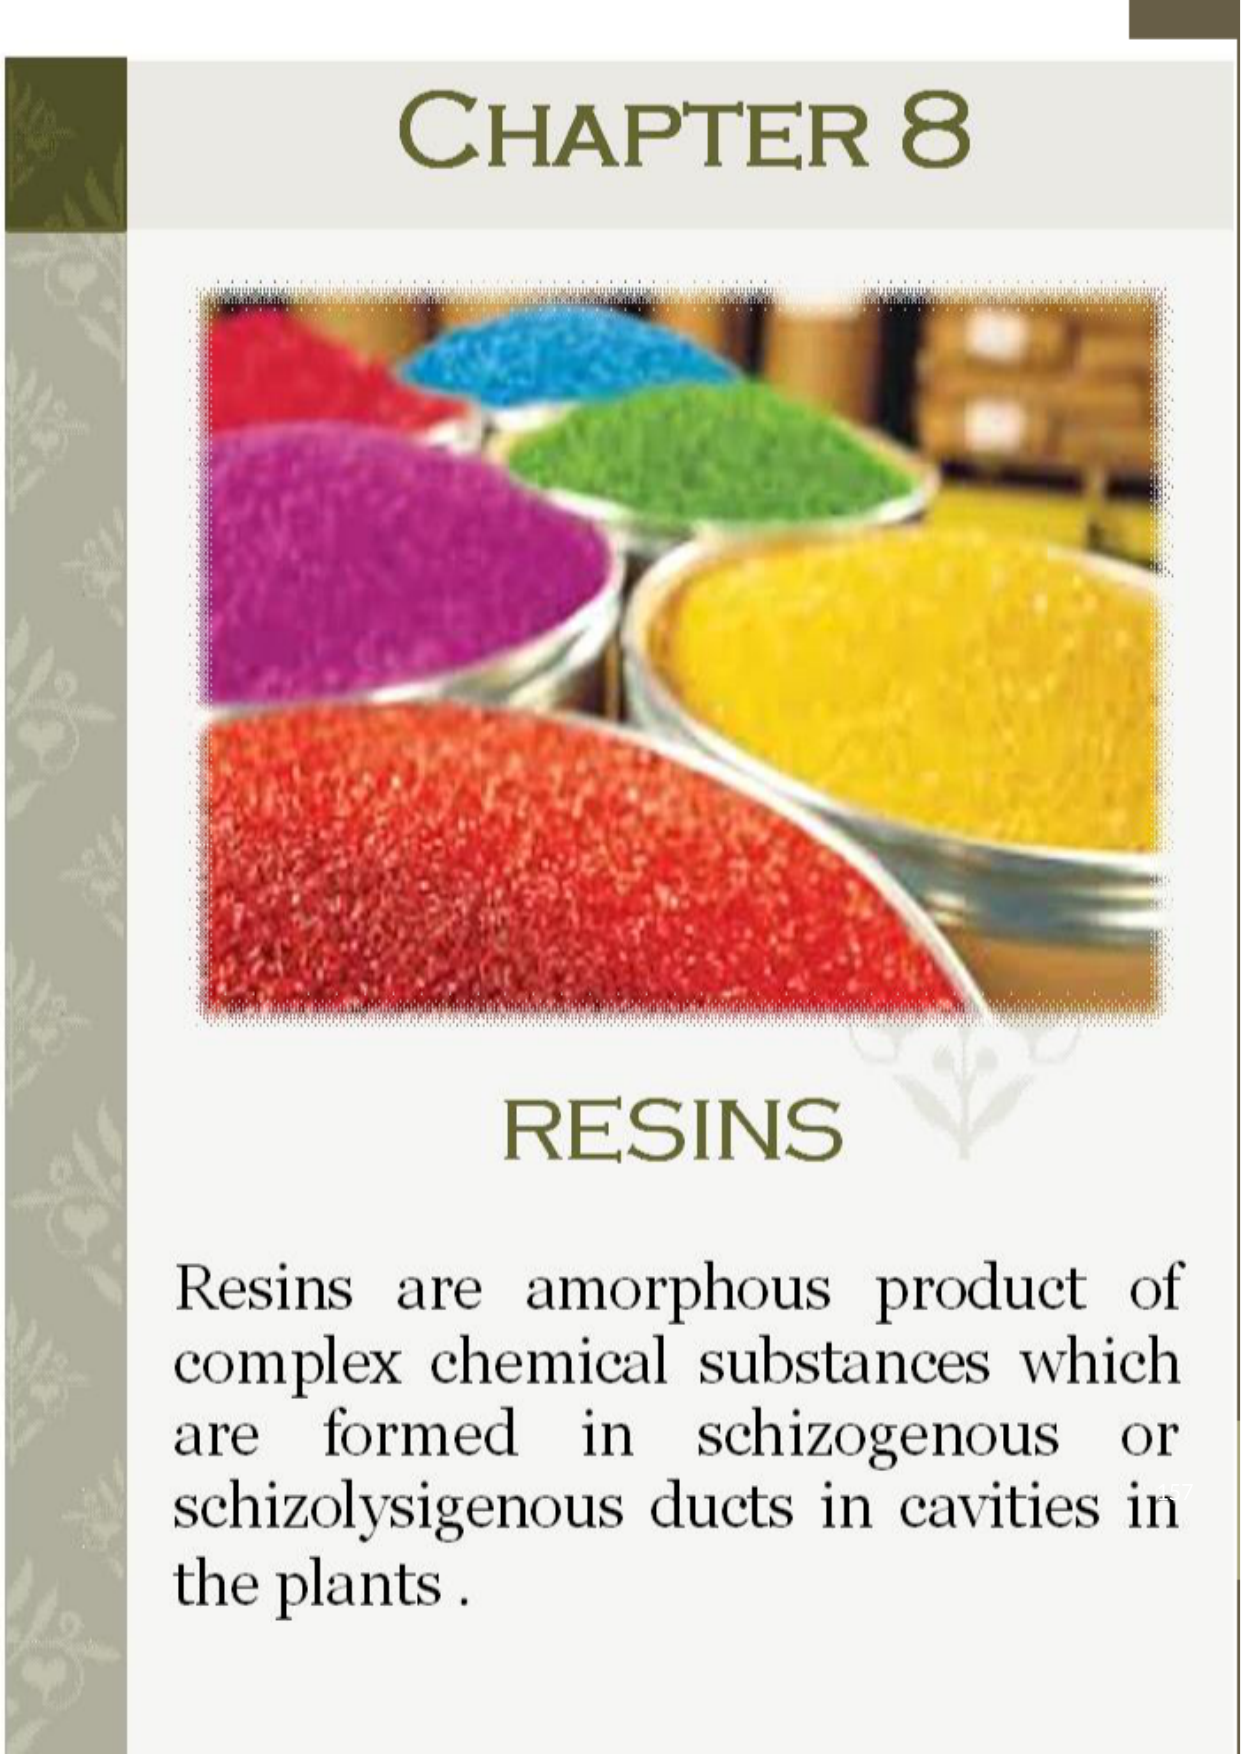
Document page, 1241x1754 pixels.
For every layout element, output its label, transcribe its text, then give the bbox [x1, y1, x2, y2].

picture [0, 0, 1241, 1754]
text 157 [150, 1476, 1194, 1506]
